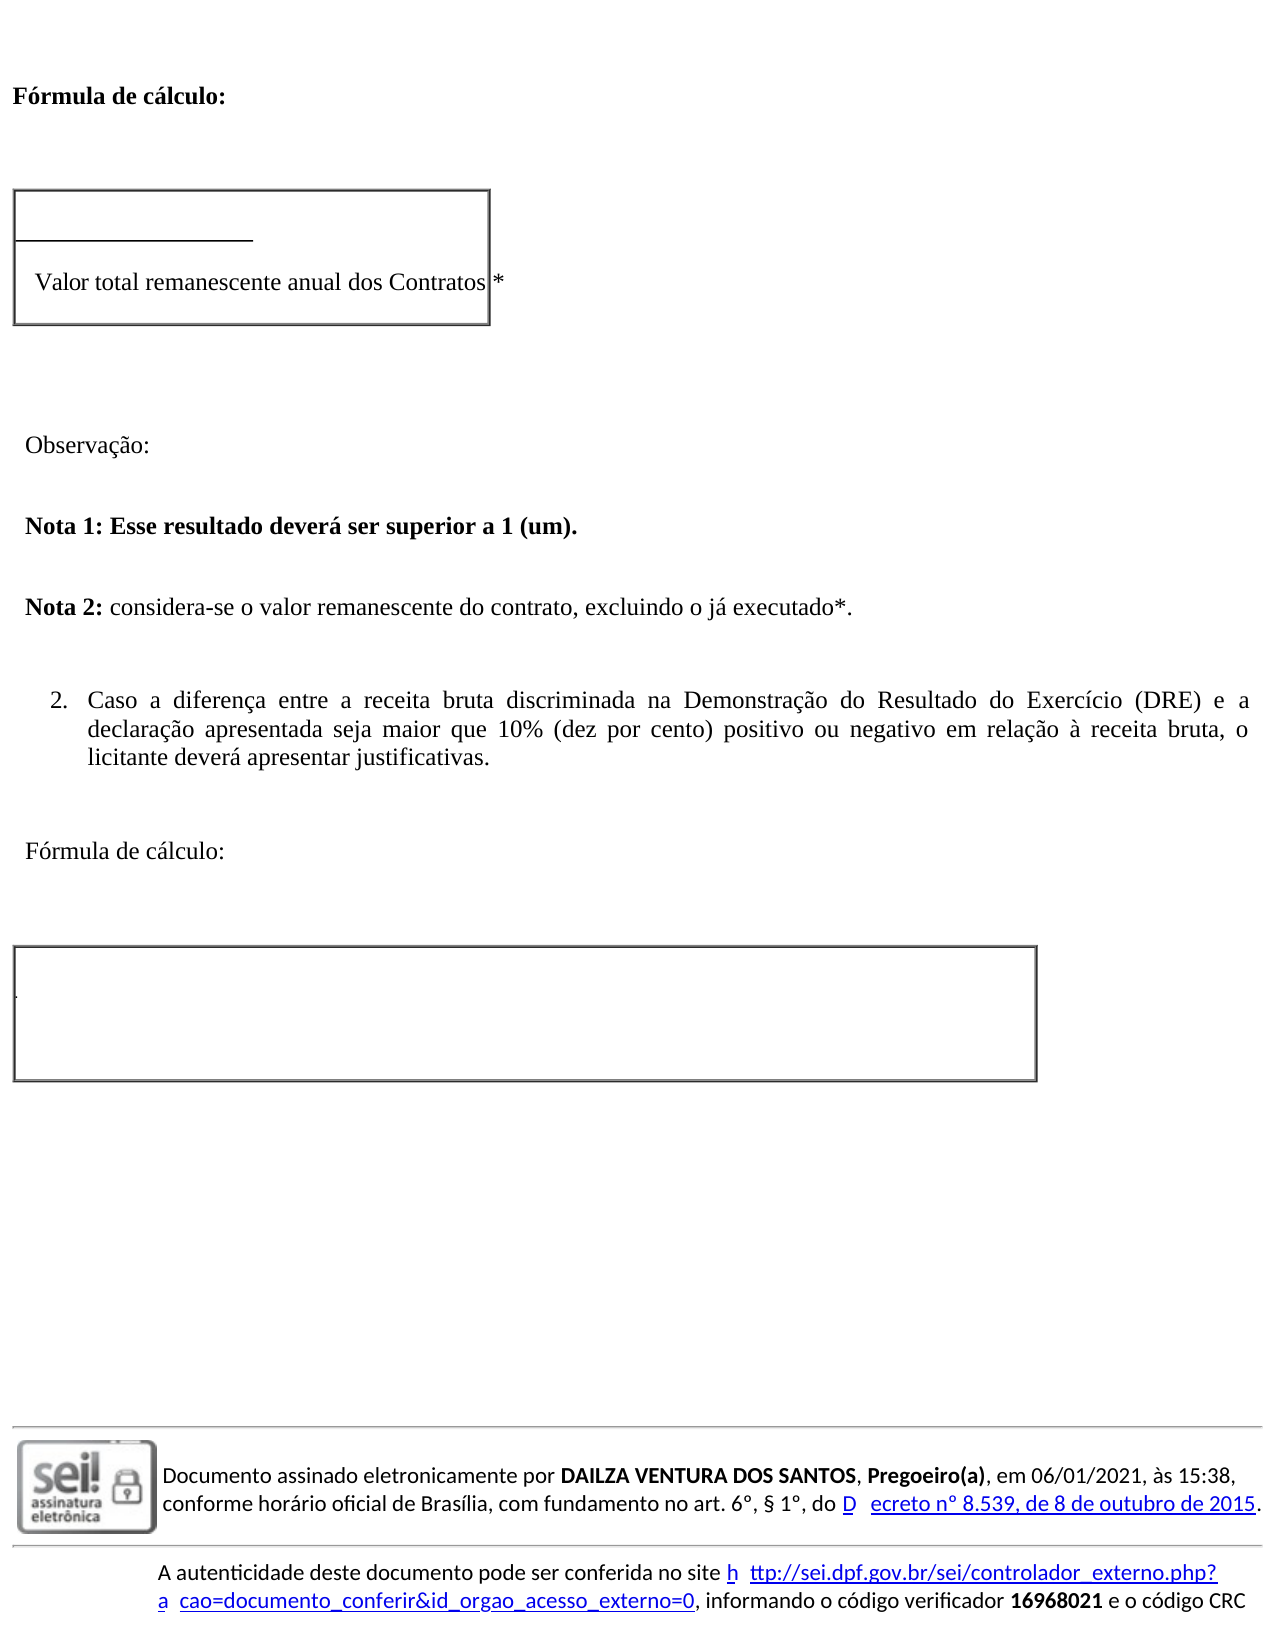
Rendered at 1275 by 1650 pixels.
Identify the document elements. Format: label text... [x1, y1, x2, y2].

text Nota 2: considera-se o valor remanescente do contrato, excluindo o já executado*. [25, 592, 1273, 621]
text a cao=documento_conferir&id_orgao_acesso_externo=0, informando o código veriﬁcador 16968021 e o código CRC [158, 1586, 1273, 1614]
text Observação: [25, 430, 1273, 458]
text Documento assinado eletronicamente por DAILZA VENTURA DOS SANTOS, Pregoeiro(a), em 06/01/2021, às 15:38, conforme horário oﬁcial de Brasília, com fundamento no art. 6º, § 1º, do D ecreto nº 8.539, de 8 de outubro de 2015. [162, 1461, 1273, 1517]
subtitle Nota 1: Esse resultado deverá ser superior a 1 (um). [25, 511, 1273, 540]
picture [17, 1440, 157, 1534]
subtitle Fórmula de cálculo: [12, 81, 1273, 109]
list Caso a diferença entre a receita bruta discriminada na Demonstração do Resultado do Exercício (DRE) e a declaração apresentada seja maior que 10% (dez por cento) positivo ou negativo em relação à receita bruta, o licitante deverá apresentar justificativas. [50, 686, 1249, 771]
text Fórmula de cálculo: [25, 836, 1273, 865]
text A autenticidade deste documento pode ser conferida no site h ttp://sei.dpf.gov.br/sei/controlador_externo.php? [158, 1558, 1273, 1586]
